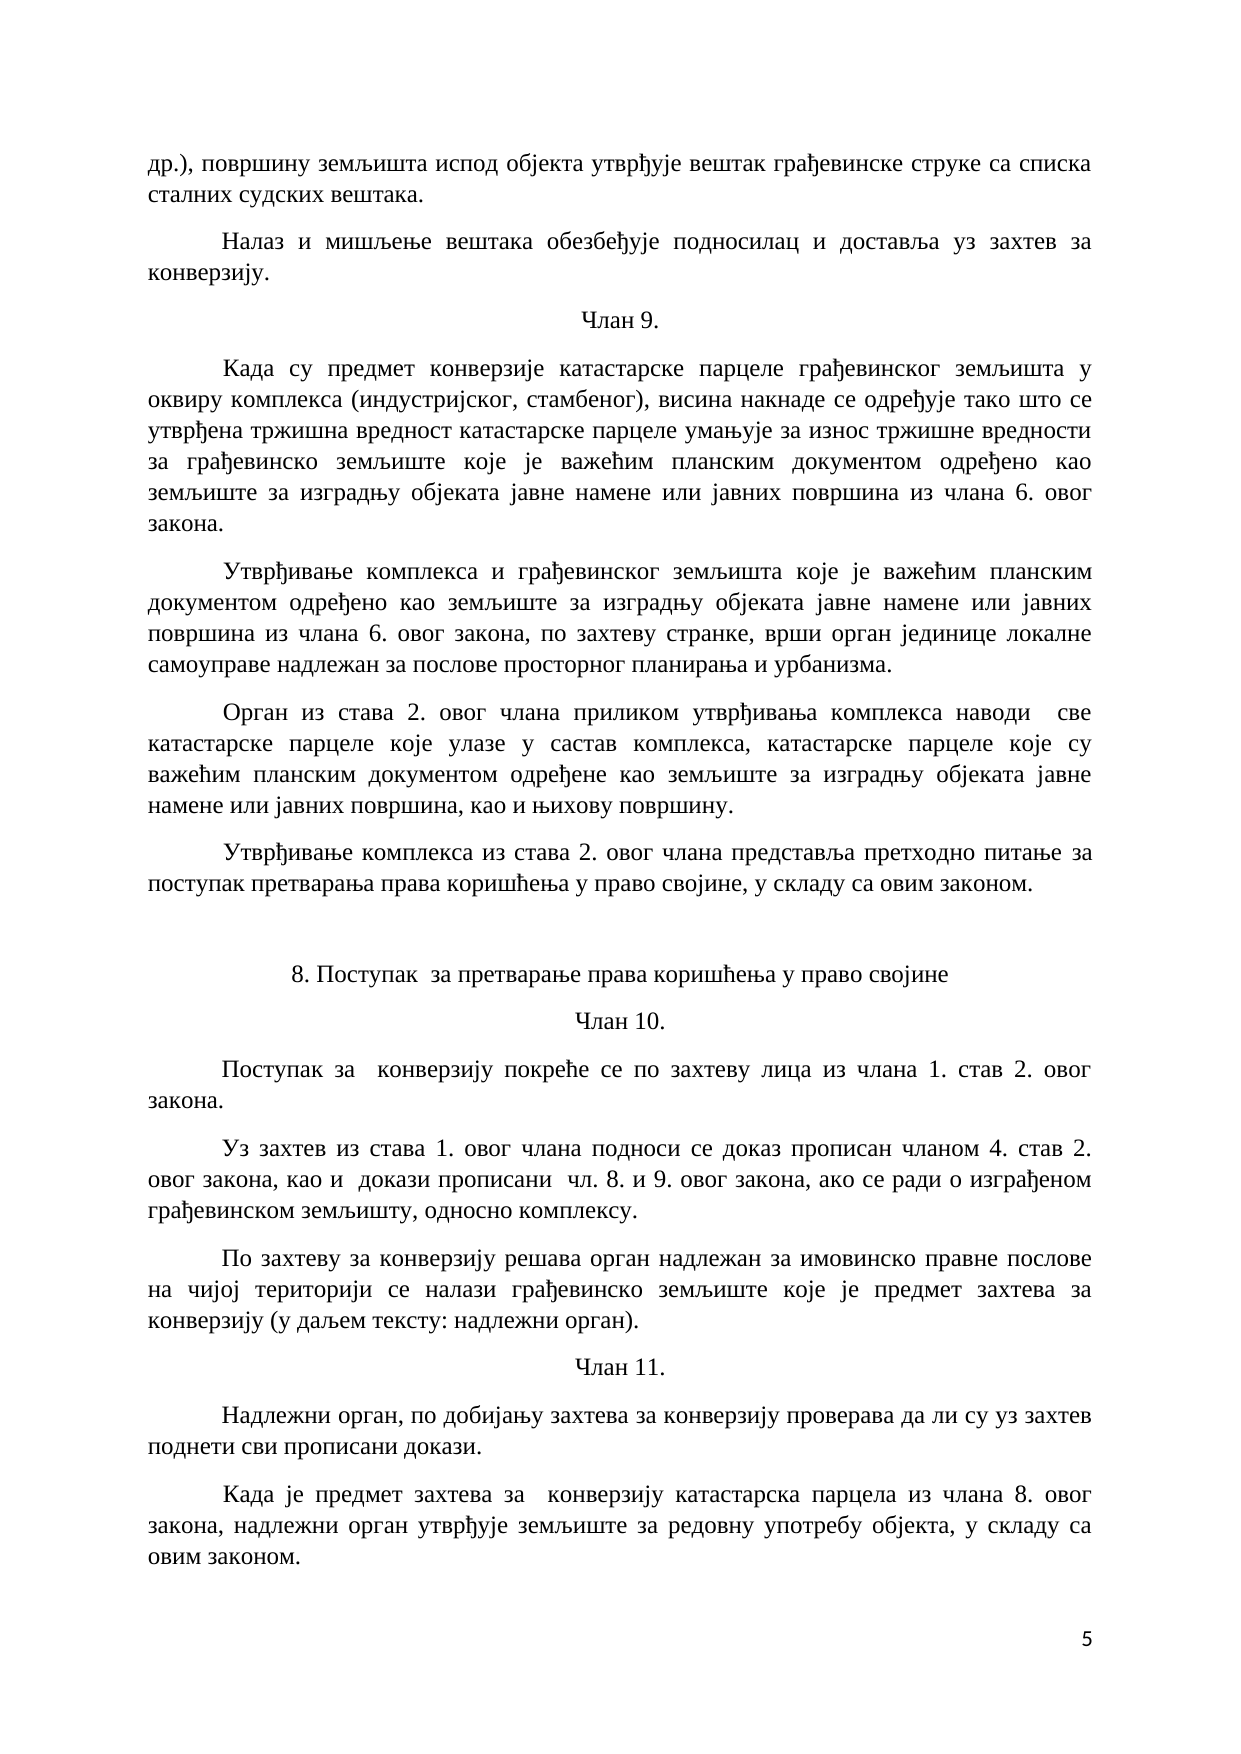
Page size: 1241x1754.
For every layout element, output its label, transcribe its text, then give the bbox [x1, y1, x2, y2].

text Утврђивање комплекса из става 2. овог члана представља претходно питање за поступак претварања права коришћења у право својине, у складу са овим законом. [148, 837, 1093, 897]
text Уз захтев из става 1. овог члана подноси се доказ прописан чланом 4. став 2. овог закона, као и докази прописани чл. 8. и 9. овог закона, ако се ради о изграђеном грађевинском земљишту, односно комплексу. [148, 1133, 1093, 1224]
text По захтеву за конверзију решава орган надлежан за имовинско правне послове на чијој територији се налази грађевинско земљиште које је предмет захтева за конверзију (у даљем тексту: надлежни орган). [148, 1243, 1093, 1333]
text Члан 9. [148, 305, 1093, 334]
text Орган из става 2. овог члана приликом утврђивања комплекса наводи све катастарске парцеле које улазе у састав комплекса, катастарске парцеле које су важећим планским документом одређене као земљиште за изградњу објеката јавне намене или јавних површина, као и њихову површину. [148, 697, 1093, 818]
text 8. Поступак за претварање права коришћења у право својине [148, 959, 1093, 987]
text Налаз и мишљење вештака обезбеђује подносилац и доставља уз захтев за конверзију. [148, 226, 1093, 286]
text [148, 148, 1093, 207]
text Члан 10. [148, 1006, 1093, 1035]
text Надлежни орган, по добијању захтева за конверзију проверава да ли су уз захтев поднети сви прописани докази. [148, 1400, 1093, 1460]
text Када су предмет конверзије катастарске парцеле грађевинског земљишта у оквиру комплекса (индустријског, стамбеног), висина накнаде се одређује тако што се утврђена тржишна вредност катастарске парцеле умањује за износ тржишне вредности за грађевинско земљиште које је важећим планским документом одређено као земљиште за изградњу објеката јавне намене или јавних површина из члана 6. овог закона. [148, 353, 1093, 537]
text Када је предмет захтева за конверзију катастарска парцела из члана 8. овог закона, надлежни орган утврђује земљиште за редовну употребу објекта, у складу са овим законом. [148, 1479, 1093, 1570]
text Члан 11. [148, 1352, 1093, 1381]
text Поступак за конверзију покреће се по захтеву лица из члана 1. став 2. овог закона. [148, 1054, 1093, 1114]
text Утврђивање комплекса и грађевинског земљишта које је важећим планским документом одређено као земљиште за изградњу објеката јавне намене или јавних површина из члана 6. овог закона, по захтеву странке, врши орган јединице локалне самоуправе надлежан за послове просторног планирања и урбанизма. [148, 556, 1093, 678]
